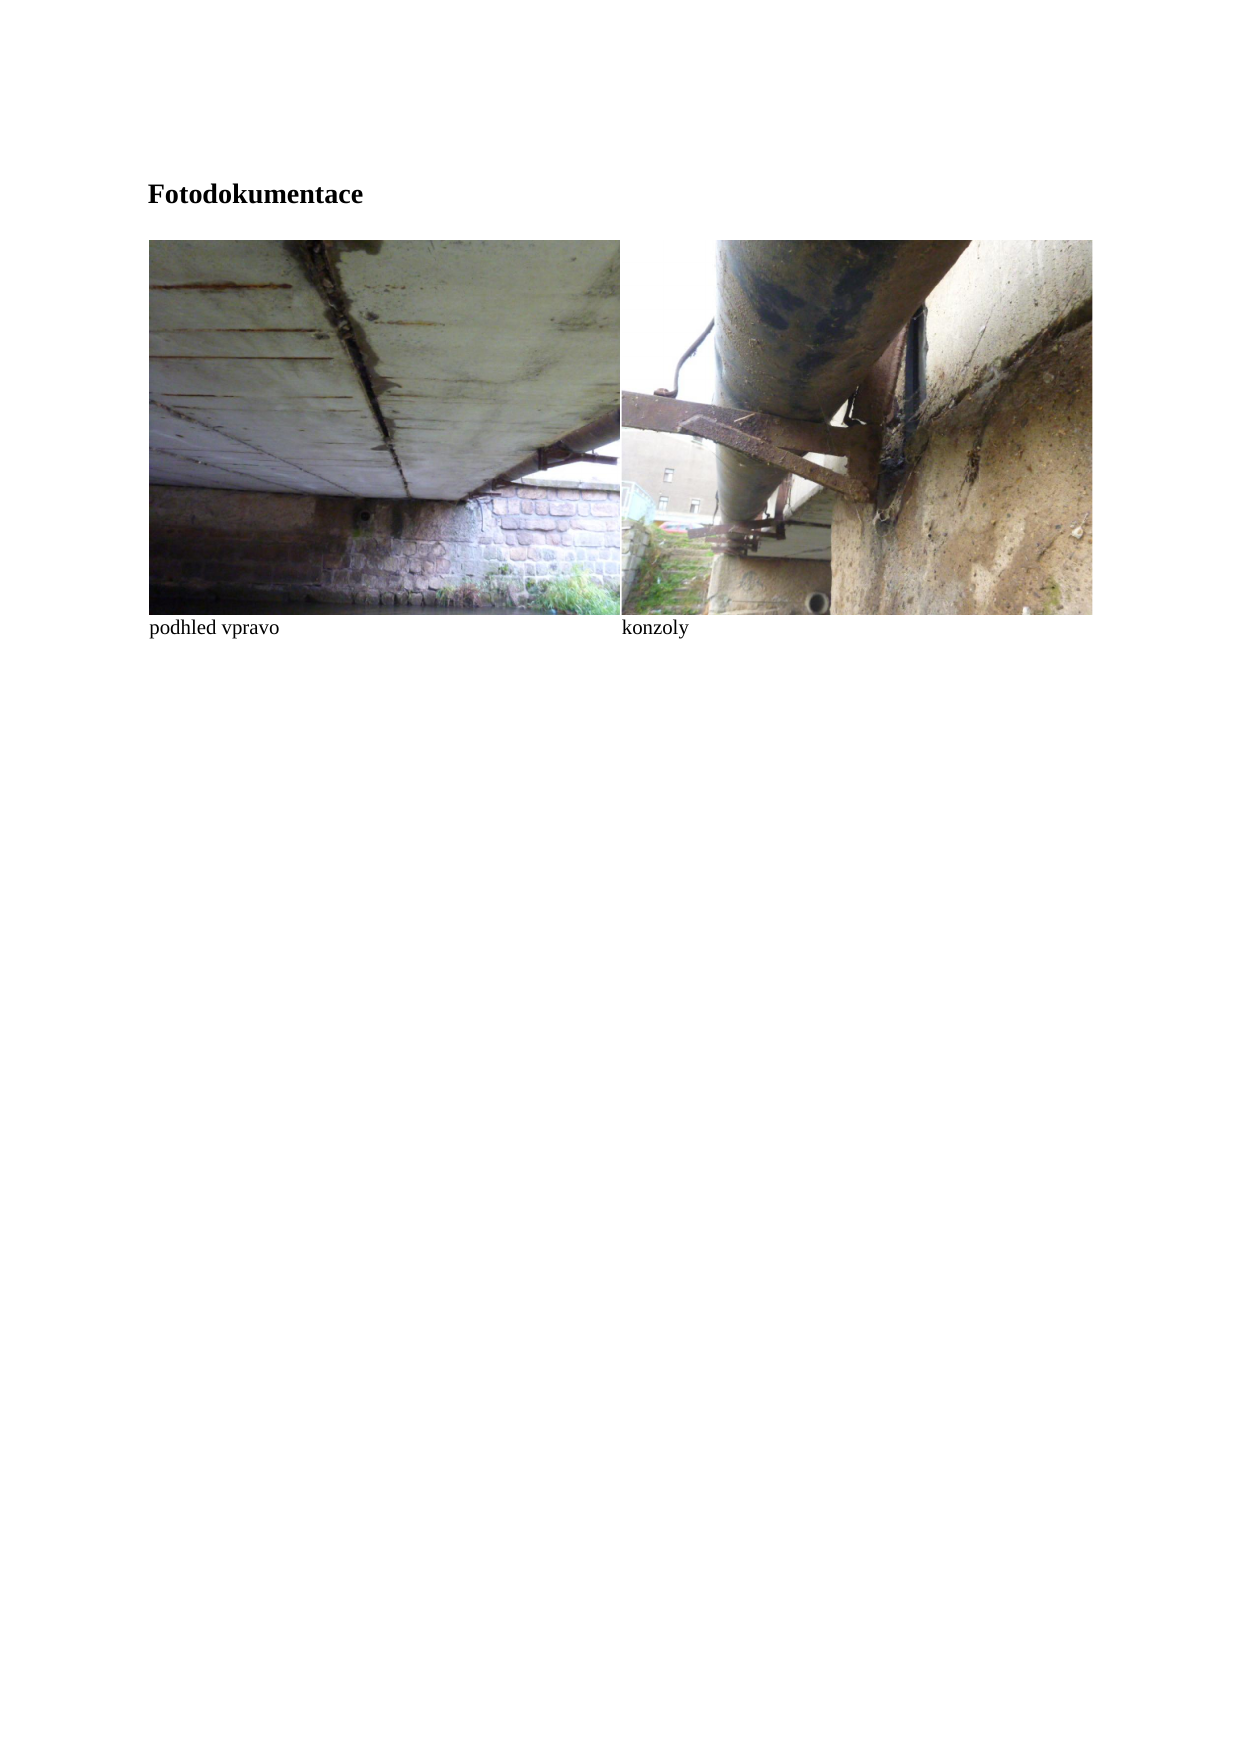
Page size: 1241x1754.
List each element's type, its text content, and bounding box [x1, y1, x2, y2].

text Fotodokumentace [148, 177, 1093, 209]
table_header konzoly [620, 238, 1093, 641]
picture [149, 240, 620, 615]
table_header podhled vpravo [148, 238, 620, 641]
picture [621, 240, 1093, 615]
